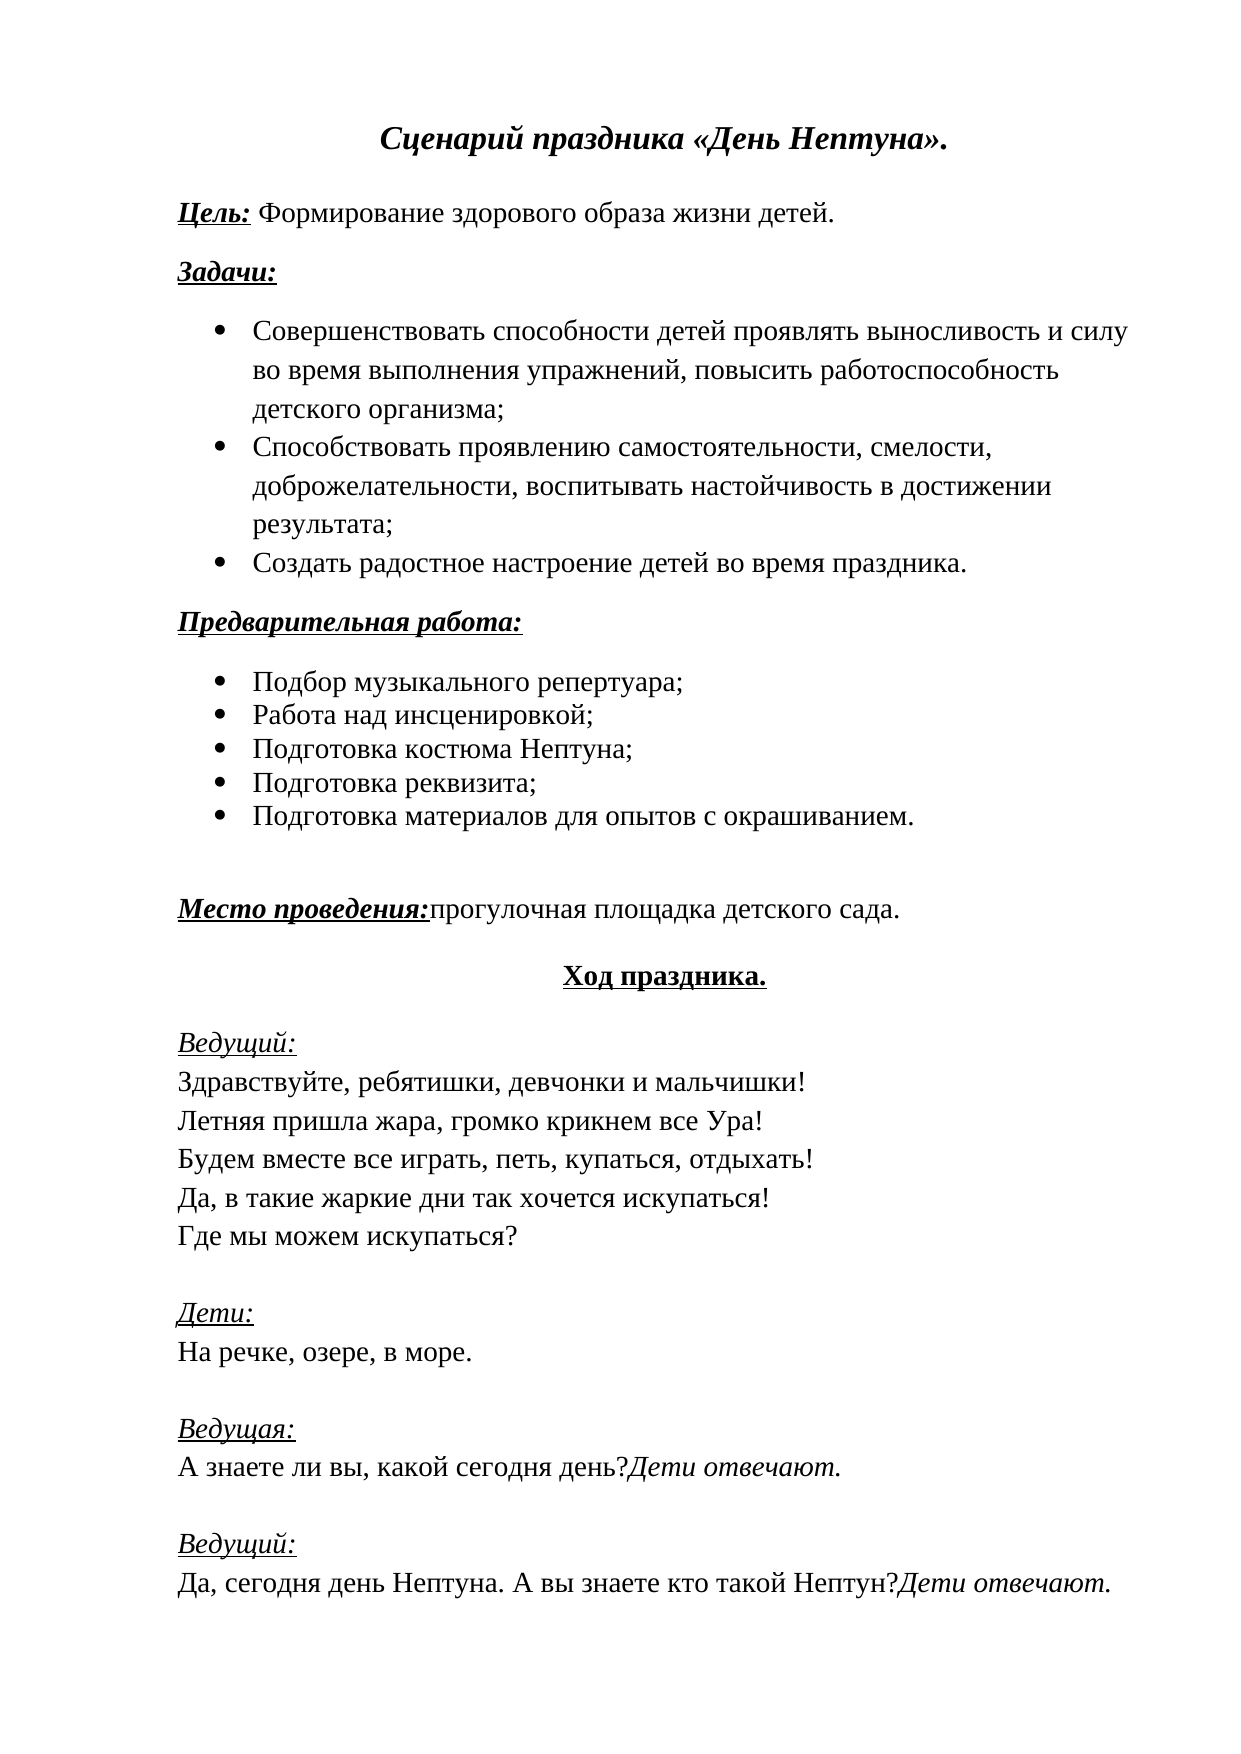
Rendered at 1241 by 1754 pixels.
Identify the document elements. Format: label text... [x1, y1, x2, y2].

text Ведущий: [177, 1026, 1152, 1059]
list Подготовка костюма Нептуна; [215, 731, 1152, 765]
text Будем вместе все играть, петь, купаться, отдыхать! [177, 1141, 1152, 1175]
text Задачи: [177, 254, 1152, 288]
text Летняя пришла жара, громко крикнем все Ура! [177, 1103, 1152, 1136]
text Где мы можем искупаться? [177, 1218, 1152, 1252]
list Работа над инсценировкой; [215, 697, 1152, 731]
text На речке, озере, в море. [177, 1334, 1152, 1367]
text А знаете ли вы, какой сегодня день?Дети отвечают. [177, 1449, 1152, 1483]
text Ход праздника. [177, 958, 1152, 992]
text Ведущий: [177, 1527, 1152, 1560]
list Создать радостное настроение детей во время праздника. [215, 545, 1152, 579]
list Подготовка реквизита; [215, 765, 1152, 798]
text Сценарий праздника «День Нептуна». [177, 118, 1152, 156]
text Да, в такие жаркие дни так хочется искупаться! [177, 1180, 1152, 1213]
text Место проведения:прогулочная площадка детского сада. [177, 891, 1152, 925]
text Цель: Формирование здорового образа жизни детей. [177, 195, 1152, 228]
list Способствовать проявлению самостоятельности, смелости, доброжелательности, воспитывать настойчивость в достижении результата; [215, 429, 1152, 540]
text Дети: [177, 1295, 1152, 1329]
text Здравствуйте, ребятишки, девчонки и мальчишки! [177, 1064, 1152, 1098]
list Совершенствовать способности детей проявлять выносливость и силу во время выполнения упражнений, повысить работоспособность детского организма; [215, 313, 1152, 424]
text Да, сегодня день Нептуна. А вы знаете кто такой Нептун?Дети отвечают. [177, 1565, 1152, 1599]
text Предварительная работа: [177, 604, 1152, 638]
list Подготовка материалов для опытов с окрашиванием. [215, 798, 1152, 832]
list Подбор музыкального репертуара; [215, 664, 1152, 697]
text Ведущая: [177, 1411, 1152, 1444]
